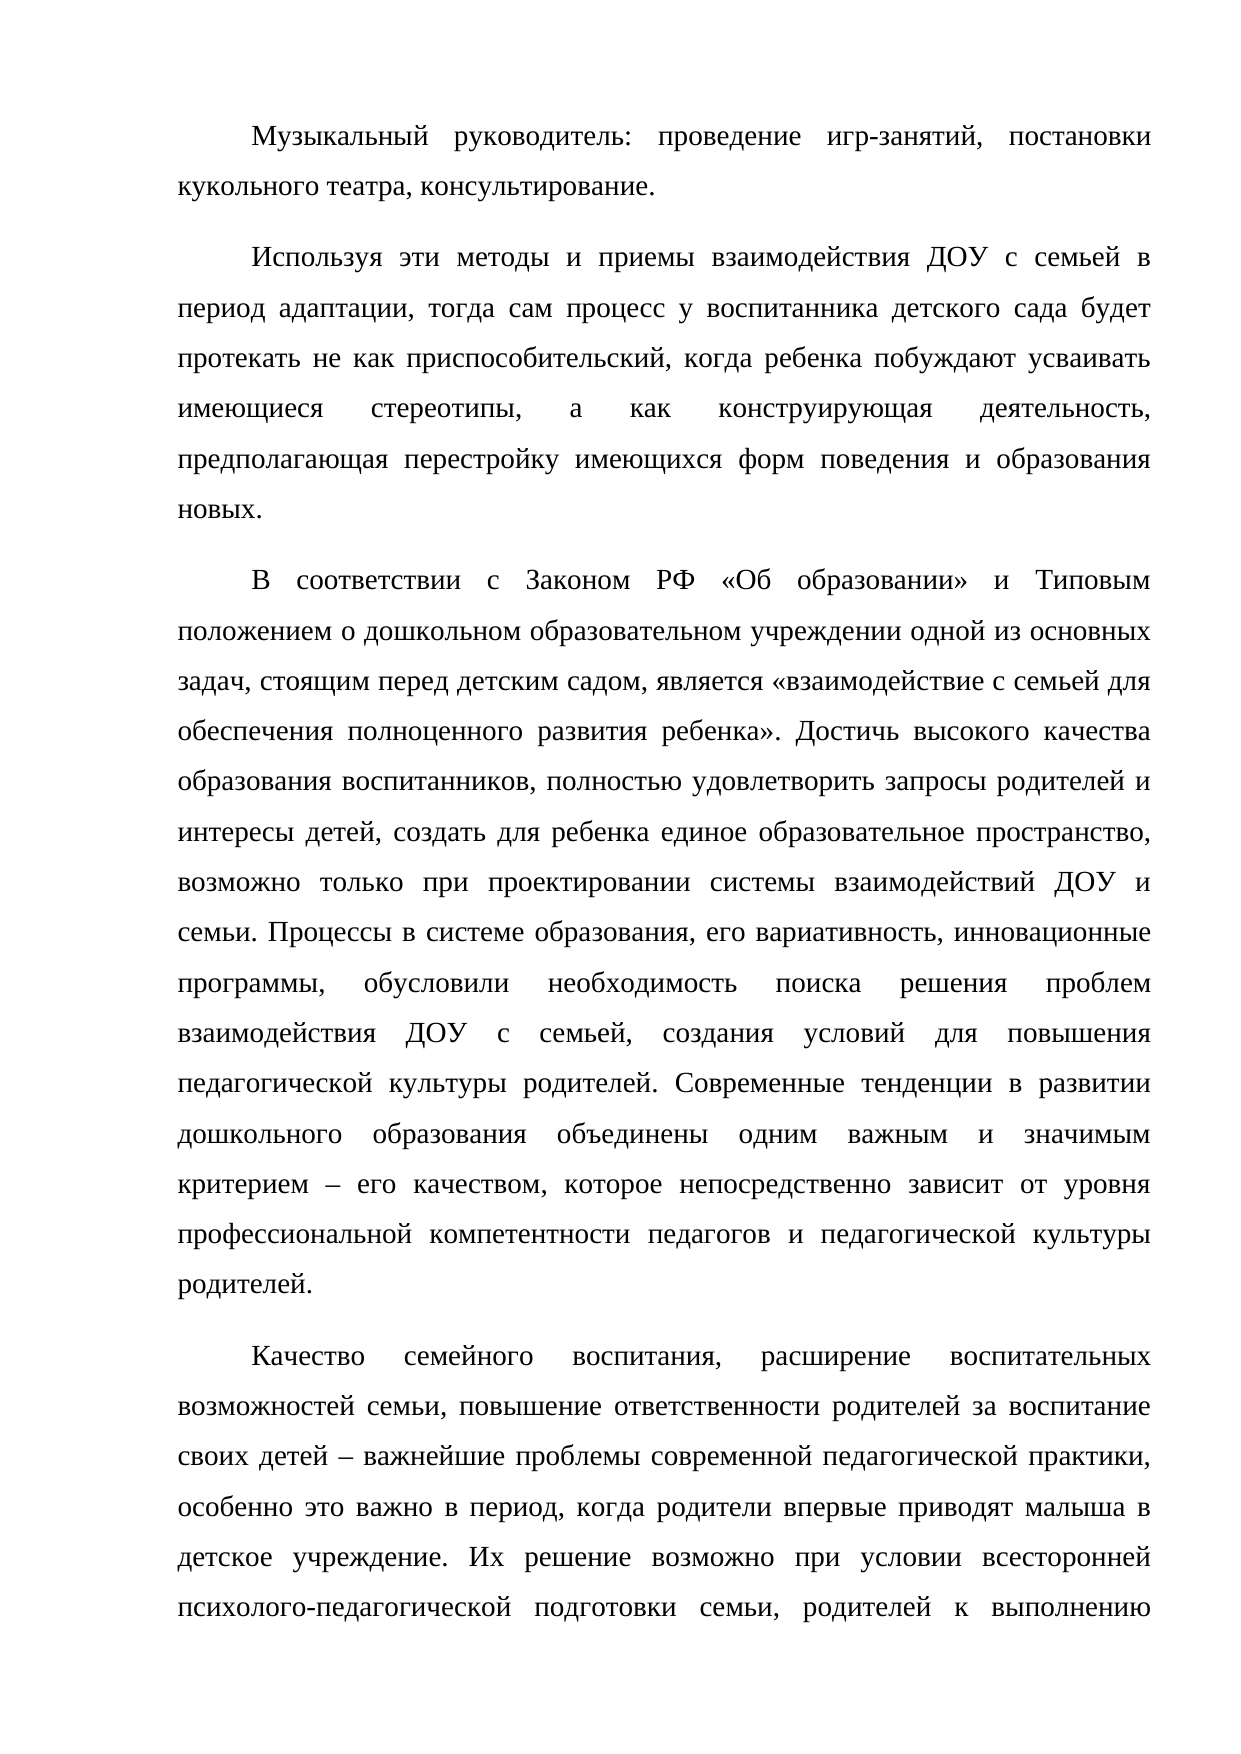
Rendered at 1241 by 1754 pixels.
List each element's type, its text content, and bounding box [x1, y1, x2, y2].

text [177, 1338, 1152, 1623]
text В соответствии с Законом РФ «Об образовании» и Типовым положением о дошкольном образовательном учреждении одной из основных задач, стоящим перед детским садом, является «взаимодействие с семьей для обеспечения полноценного развития ребенка». Достичь высокого качества образования воспитанников, полностью удовлетворить запросы родителей и интересы детей, создать для ребенка единое образовательное пространство, возможно только при проектировании системы взаимодействий ДОУ и семьи. Процессы в системе образования, его вариативность, инновационные программы, обусловили необходимость поиска решения проблем взаимодействия ДОУ с семьей, создания условий для повышения педагогической культуры родителей. Современные тенденции в развитии дошкольного образования объединены одним важным и значимым критерием – его качеством, которое непосредственно зависит от уровня профессиональной компетентности педагогов и педагогической культуры родителей. [177, 562, 1152, 1300]
text Используя эти методы и приемы взаимодействия ДОУ с семьей в период адаптации, тогда сам процесс у воспитанника детского сада будет протекать не как приспособительский, когда ребенка побуждают усваивать имеющиеся стереотипы, а как конструирующая деятельность, предполагающая перестройку имеющихся форм поведения и образования новых. [177, 239, 1152, 525]
text Музыкальный руководитель: проведение игр-занятий, постановки кукольного театра, консультирование. [177, 118, 1152, 202]
